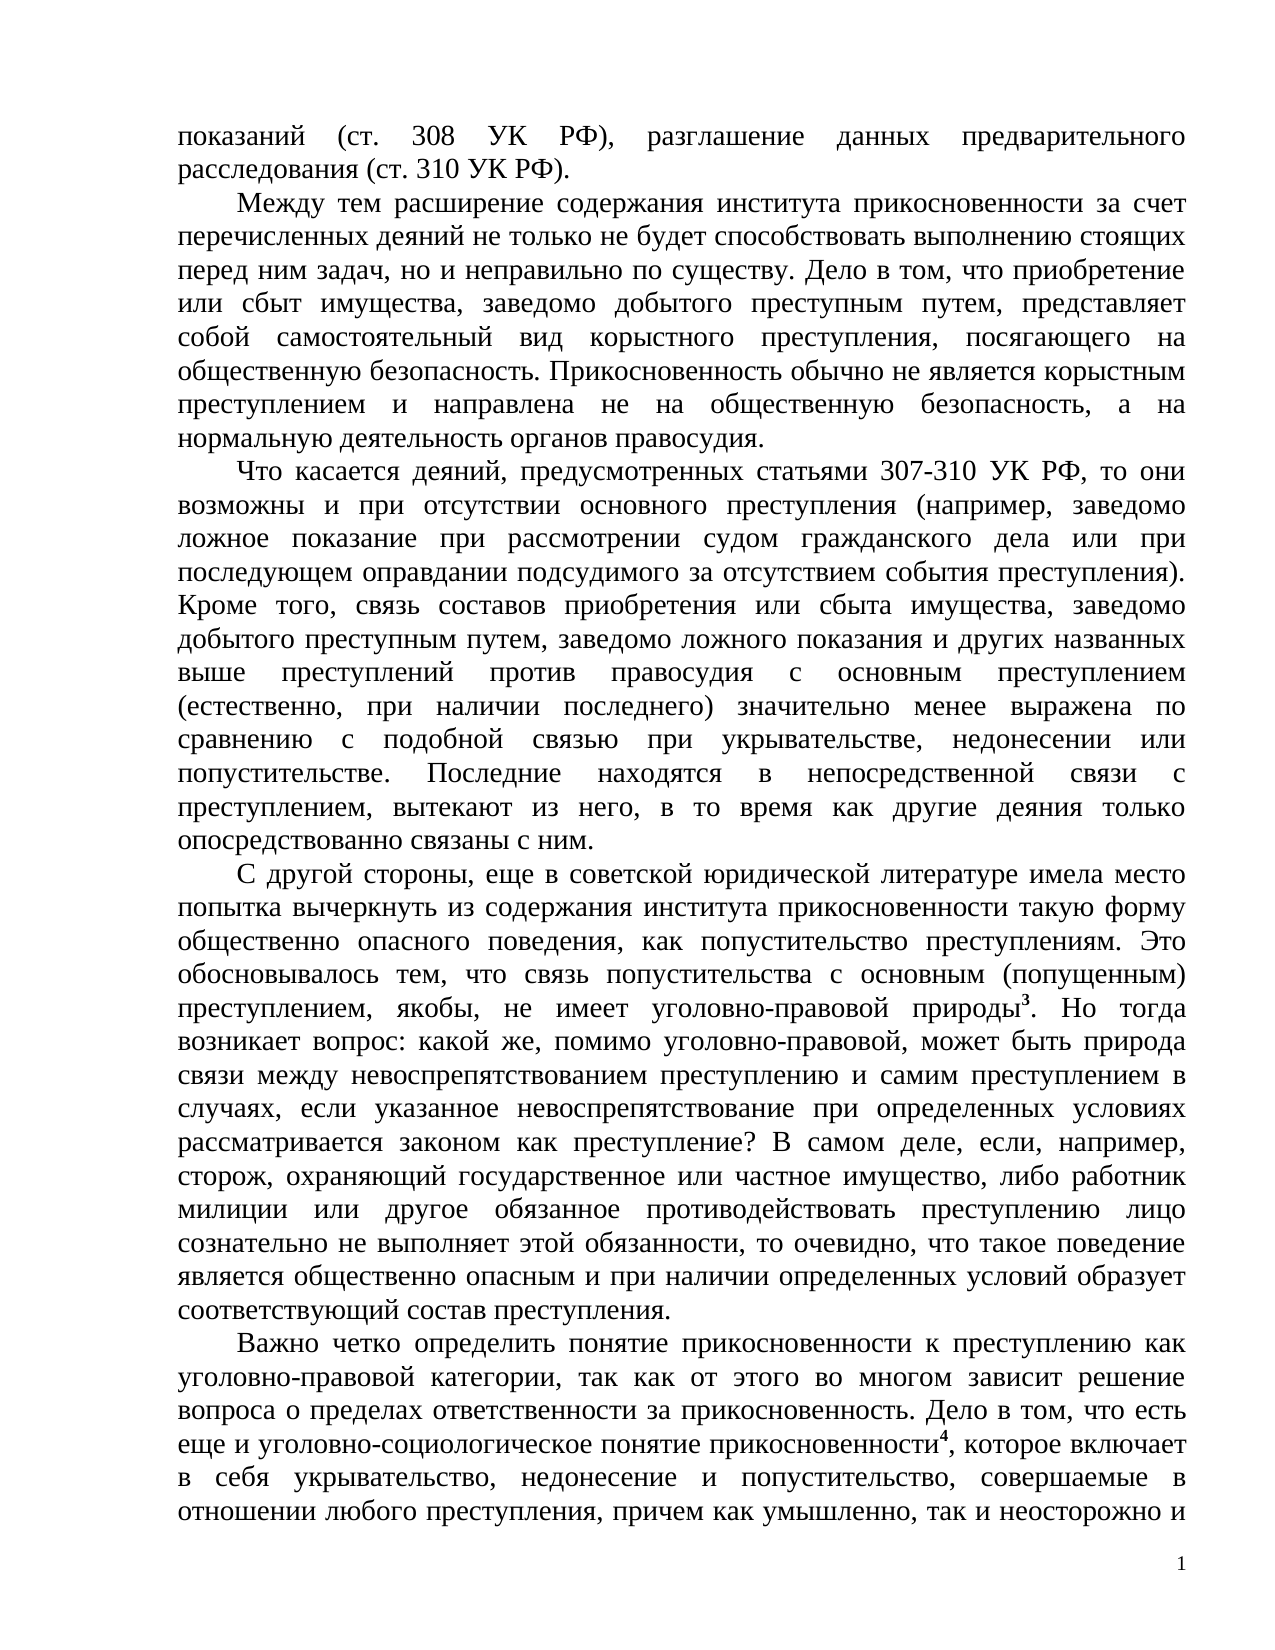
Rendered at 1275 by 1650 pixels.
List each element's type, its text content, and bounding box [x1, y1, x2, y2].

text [177, 1326, 1186, 1527]
text Что касается деяний, предусмотренных статьями 307-310 УК РФ, то они возможны и при отсутствии основного преступления (например, заведомо ложное показание при рассмотрении судом гражданского дела или при последующем оправдании подсудимого за отсутствием события преступления). Кроме того, связь составов приобретения или сбыта имущества, заведомо добытого преступным путем, заведомо ложного показания и других названных выше преступлений против правосудия с основным преступлением (естественно, при наличии последнего) значительно менее выражена по сравнению с подобной связью при укрывательстве, недонесении или попустительстве. Последние находятся в непосредственной связи с преступлением, вытекают из него, в то время как другие деяния только опосредствованно связаны с ним. [177, 453, 1186, 856]
text С другой стороны, еще в советской юридической литературе имела место попытка вычеркнуть из содержания института прикосновенности такую форму общественно опасного поведения, как попустительство преступлениям. Это обосновывалось тем, что связь попустительства с основным (попущенным) преступлением, якобы, не имеет уголовно-правовой природы3. Но тогда возникает вопрос: какой же, помимо уголовно-правовой, может быть природа связи между невоспрепятствованием преступлению и самим преступлением в случаях, если указанное невоспрепятствование при определенных условиях рассматривается законом как преступление? В самом деле, если, например, сторож, охраняющий государственное или частное имущество, либо работник милиции или другое обязанное противодействовать преступлению лицо сознательно не выполняет этой обязанности, то очевидно, что такое поведение является общественно опасным и при наличии определенных условий образует соответствующий состав преступления. [177, 856, 1186, 1326]
text Между тем расширение содержания института прикосновенности за счет перечисленных деяний не только не будет способствовать выполнению стоящих перед ним задач, но и неправильно по существу. Дело в том, что приобретение или сбыт имущества, заведомо добытого преступным путем, представляет собой самостоятельный вид корыстного преступления, посягающего на общественную безопасность. Прикосновенность обычно не является корыстным преступлением и направлена не на общественную безопасность, а на нормальную деятельность органов правосудия. [177, 185, 1186, 453]
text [177, 118, 1186, 185]
